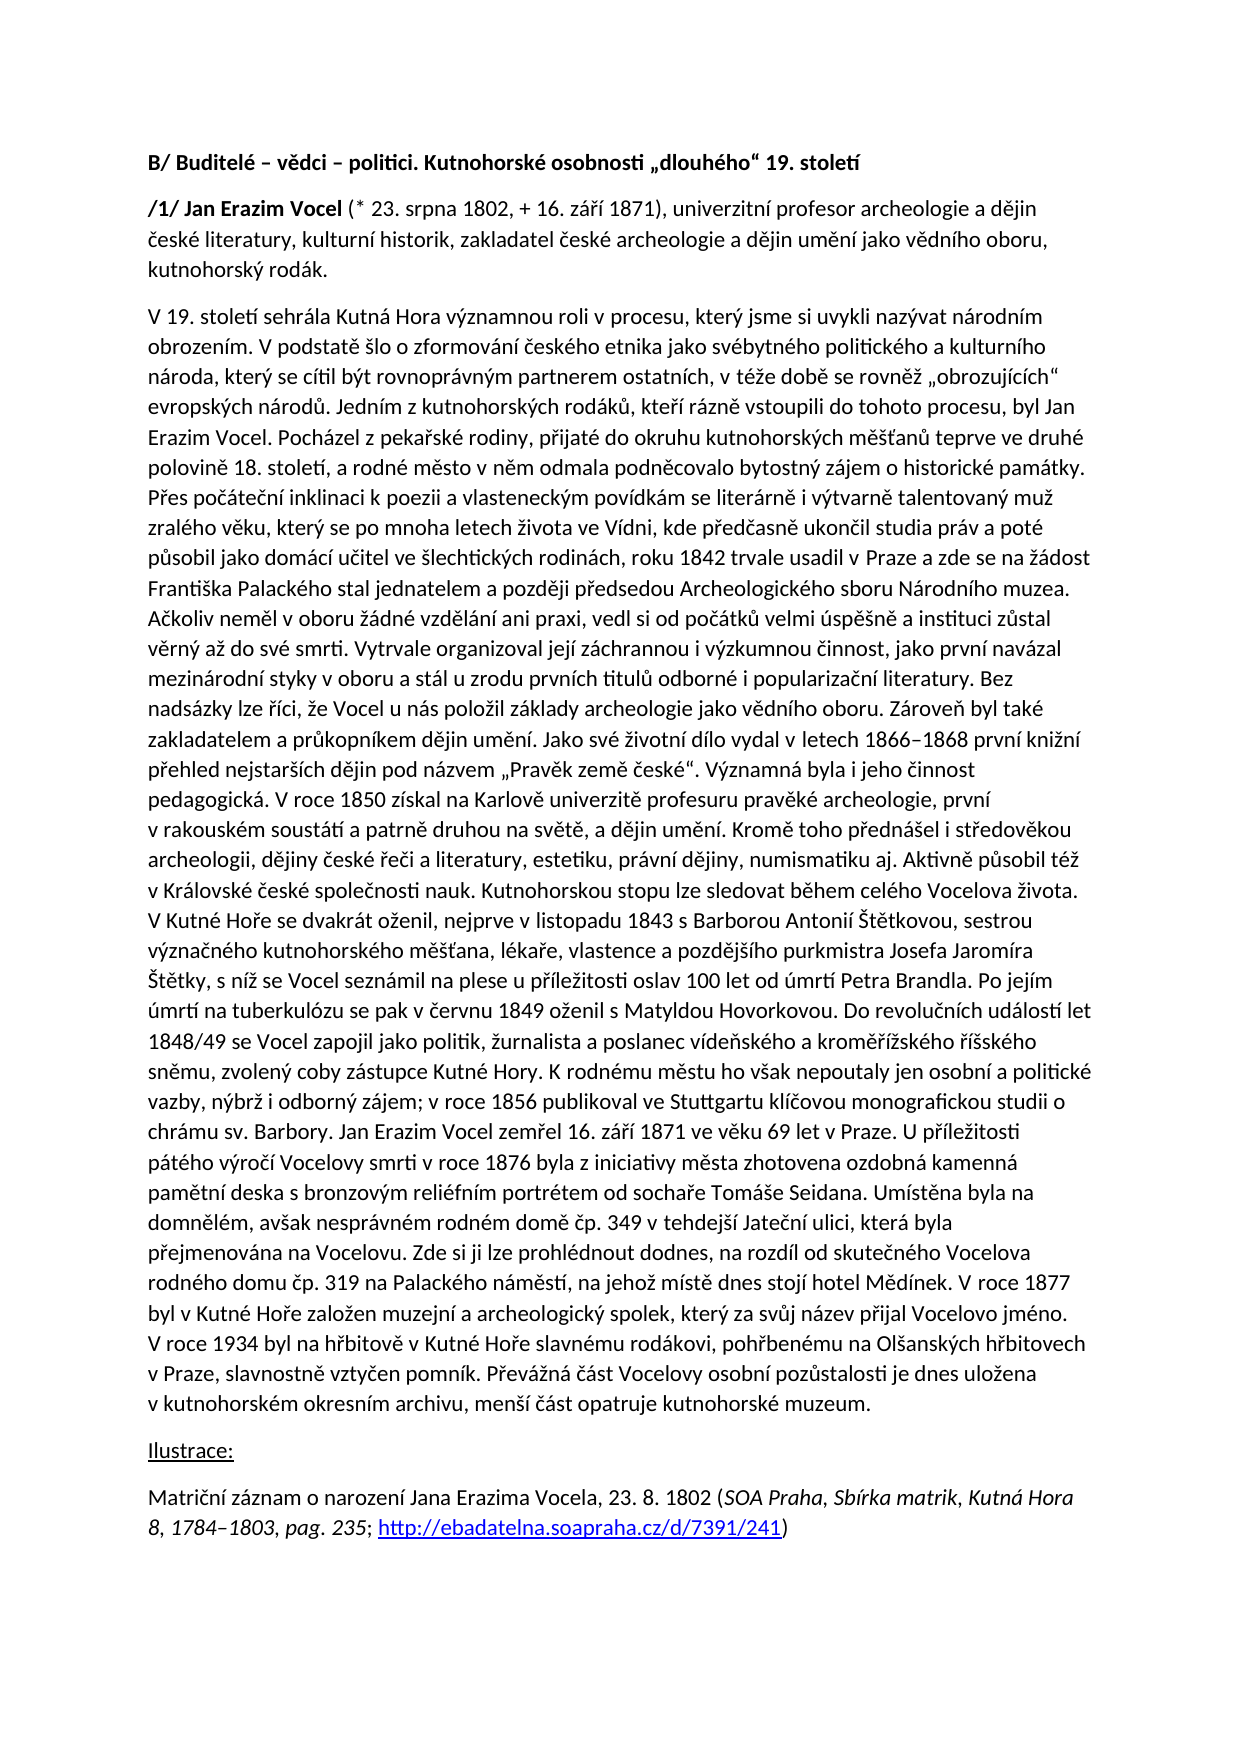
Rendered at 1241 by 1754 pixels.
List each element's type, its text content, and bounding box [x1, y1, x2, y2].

text V 19. století sehrála Kutná Hora významnou roli v procesu, který jsme si uvykli nazývat národním obrozením. V podstatě šlo o zformování českého etnika jako svébytného politického a kulturního národa, který se cítil být rovnoprávným partnerem ostatních, v téže době se rovněž „obrozujících“ evropských národů. Jedním z kutnohorských rodáků, kteří rázně vstoupili do tohoto procesu, byl Jan Erazim Vocel. Pocházel z pekařské rodiny, přijaté do okruhu kutnohorských měšťanů teprve ve druhé polovině 18. století, a rodné město v něm odmala podněcovalo bytostný zájem o historické památky. Přes počáteční inklinaci k poezii a vlasteneckým povídkám se literárně i výtvarně talentovaný muž zralého věku, který se po mnoha letech života ve Vídni, kde předčasně ukončil studia práv a poté působil jako domácí učitel ve šlechtických rodinách, roku 1842 trvale usadil v Praze a zde se na žádost Františka Palackého stal jednatelem a později předsedou Archeologického sboru Národního muzea. Ačkoliv neměl v oboru žádné vzdělání ani praxi, vedl si od počátků velmi úspěšně a instituci zůstal věrný až do své smrti. Vytrvale organizoval její záchrannou i výzkumnou činnost, jako první navázal mezinárodní styky v oboru a stál u zrodu prvních titulů odborné i popularizační literatury. Bez nadsázky lze říci, že Vocel u nás položil základy archeologie jako vědního oboru. Zároveň byl také zakladatelem a průkopníkem dějin umění. Jako své životní dílo vydal v letech 1866–1868 první knižní přehled nejstarších dějin pod názvem „Pravěk země české“. Významná byla i jeho činnost pedagogická. V roce 1850 získal na Karlově univerzitě profesuru pravěké archeologie, první v rakouském soustátí a patrně druhou na světě, a dějin umění. Kromě toho přednášel i středověkou archeologii, dějiny české řeči a literatury, estetiku, právní dějiny, numismatiku aj. Aktivně působil též v Královské české společnosti nauk. Kutnohorskou stopu lze sledovat během celého Vocelova života. V Kutné Hoře se dvakrát oženil, nejprve v listopadu 1843 s Barborou Antonií Štětkovou, sestrou význačného kutnohorského měšťana, lékaře, vlastence a pozdějšího purkmistra Josefa Jaromíra Štětky, s níž se Vocel seznámil na plese u příležitosti oslav 100 let od úmrtí Petra Brandla. Po jejím úmrtí na tuberkulózu se pak v červnu 1849 oženil s Matyldou Hovorkovou. Do revolučních událostí let 1848/49 se Vocel zapojil jako politik, žurnalista a poslanec vídeňského a kroměřížského říšského sněmu, zvolený coby zástupce Kutné Hory. K rodnému městu ho však nepoutaly jen osobní a politické vazby, nýbrž i odborný zájem; v roce 1856 publikoval ve Stuttgartu klíčovou monografickou studii o chrámu sv. Barbory. Jan Erazim Vocel zemřel 16. září 1871 ve věku 69 let v Praze. U příležitosti pátého výročí Vocelovy smrti v roce 1876 byla z iniciativy města zhotovena ozdobná kamenná pamětní deska s bronzovým reliéfním portrétem od sochaře Tomáše Seidana. Umístěna byla na domnělém, avšak nesprávném rodném domě čp. 349 v tehdejší Jateční ulici, která byla přejmenována na Vocelovu. Zde si ji lze prohlédnout dodnes, na rozdíl od skutečného Vocelova rodného domu čp. 319 na Palackého náměstí, na jehož místě dnes stojí hotel Mědínek. V roce 1877 byl v Kutné Hoře založen muzejní a archeologický spolek, který za svůj název přijal Vocelovo jméno. V roce 1934 byl na hřbitově v Kutné Hoře slavnému rodákovi, pohřbenému na Olšanských hřbitovech v Praze, slavnostně vztyčen pomník. Převážná část Vocelovy osobní pozůstalosti je dnes uložena v kutnohorském okresním archivu, menší část opatruje kutnohorské muzeum. [148, 302, 1093, 1417]
text Matriční záznam o narození Jana Erazima Vocela, 23. 8. 1802 (SOA Praha, Sbírka matrik, Kutná Hora 8, 1784–1803, pag. 235; http://ebadatelna.soapraha.cz/d/7391/241) [148, 1483, 1093, 1541]
text Ilustrace: [148, 1436, 1093, 1464]
text /1/ Jan Erazim Vocel (* 23. srpna 1802, + 16. září 1871), univerzitní profesor archeologie a dějin české literatury, kulturní historik, zakladatel české archeologie a dějin umění jako vědního oboru, kutnohorský rodák. [148, 194, 1093, 283]
text B/ Buditelé – vědci – politici. Kutnohorské osobnosti „dlouhého“ 19. století [148, 148, 1093, 176]
